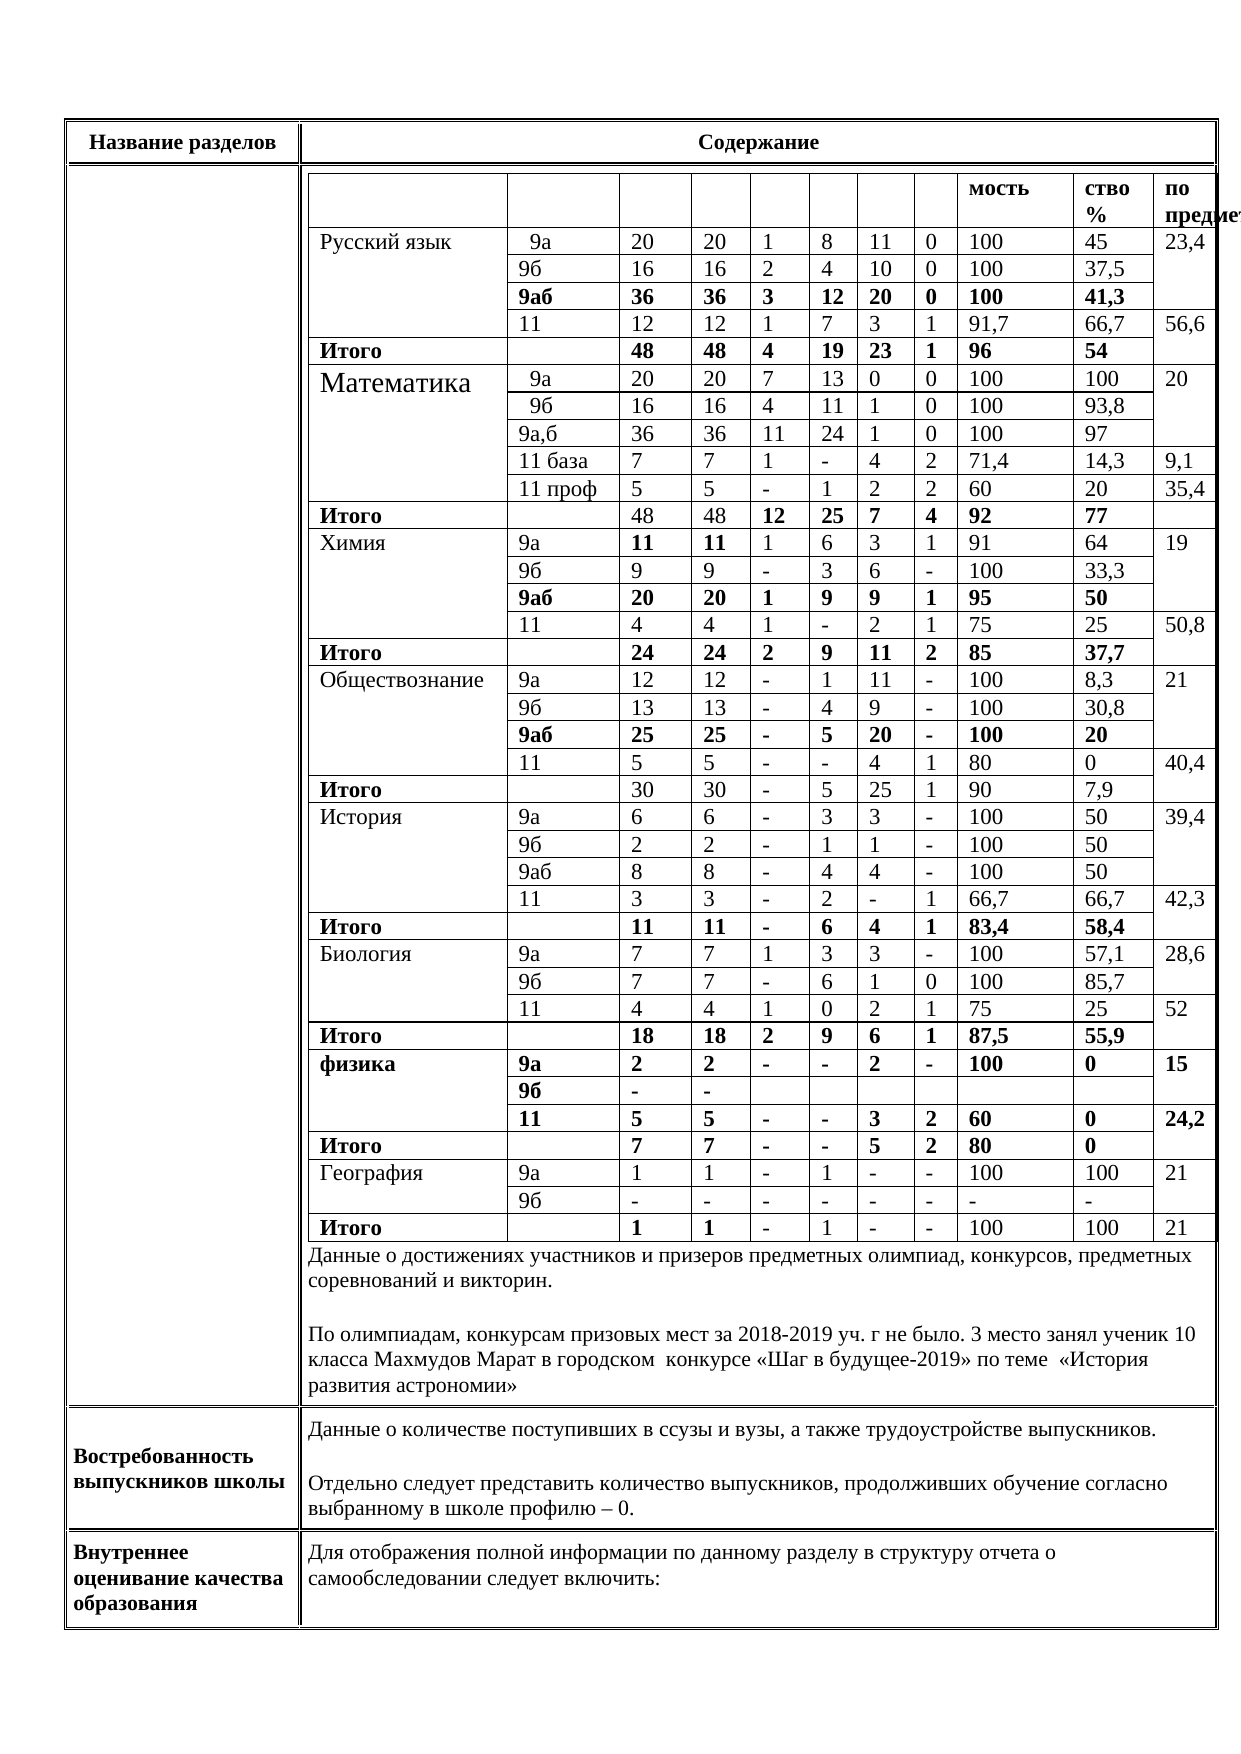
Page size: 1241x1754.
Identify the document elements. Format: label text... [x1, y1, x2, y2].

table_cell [67, 162, 298, 1405]
table_cell Данные о количестве поступивших в ссузы и вузы, а также трудоустройстве выпускников. Отдельно следует представить количество выпускников, продолживших обучение согласно выбранному в школе профилю – 0. [300, 1405, 1217, 1528]
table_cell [302, 162, 1216, 1405]
table_header Название разделов [67, 120, 300, 162]
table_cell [300, 1528, 1216, 1627]
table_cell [67, 1528, 300, 1627]
table_cell Востребованность выпускников школы [65, 1405, 300, 1528]
table_header Содержание [300, 122, 1215, 162]
